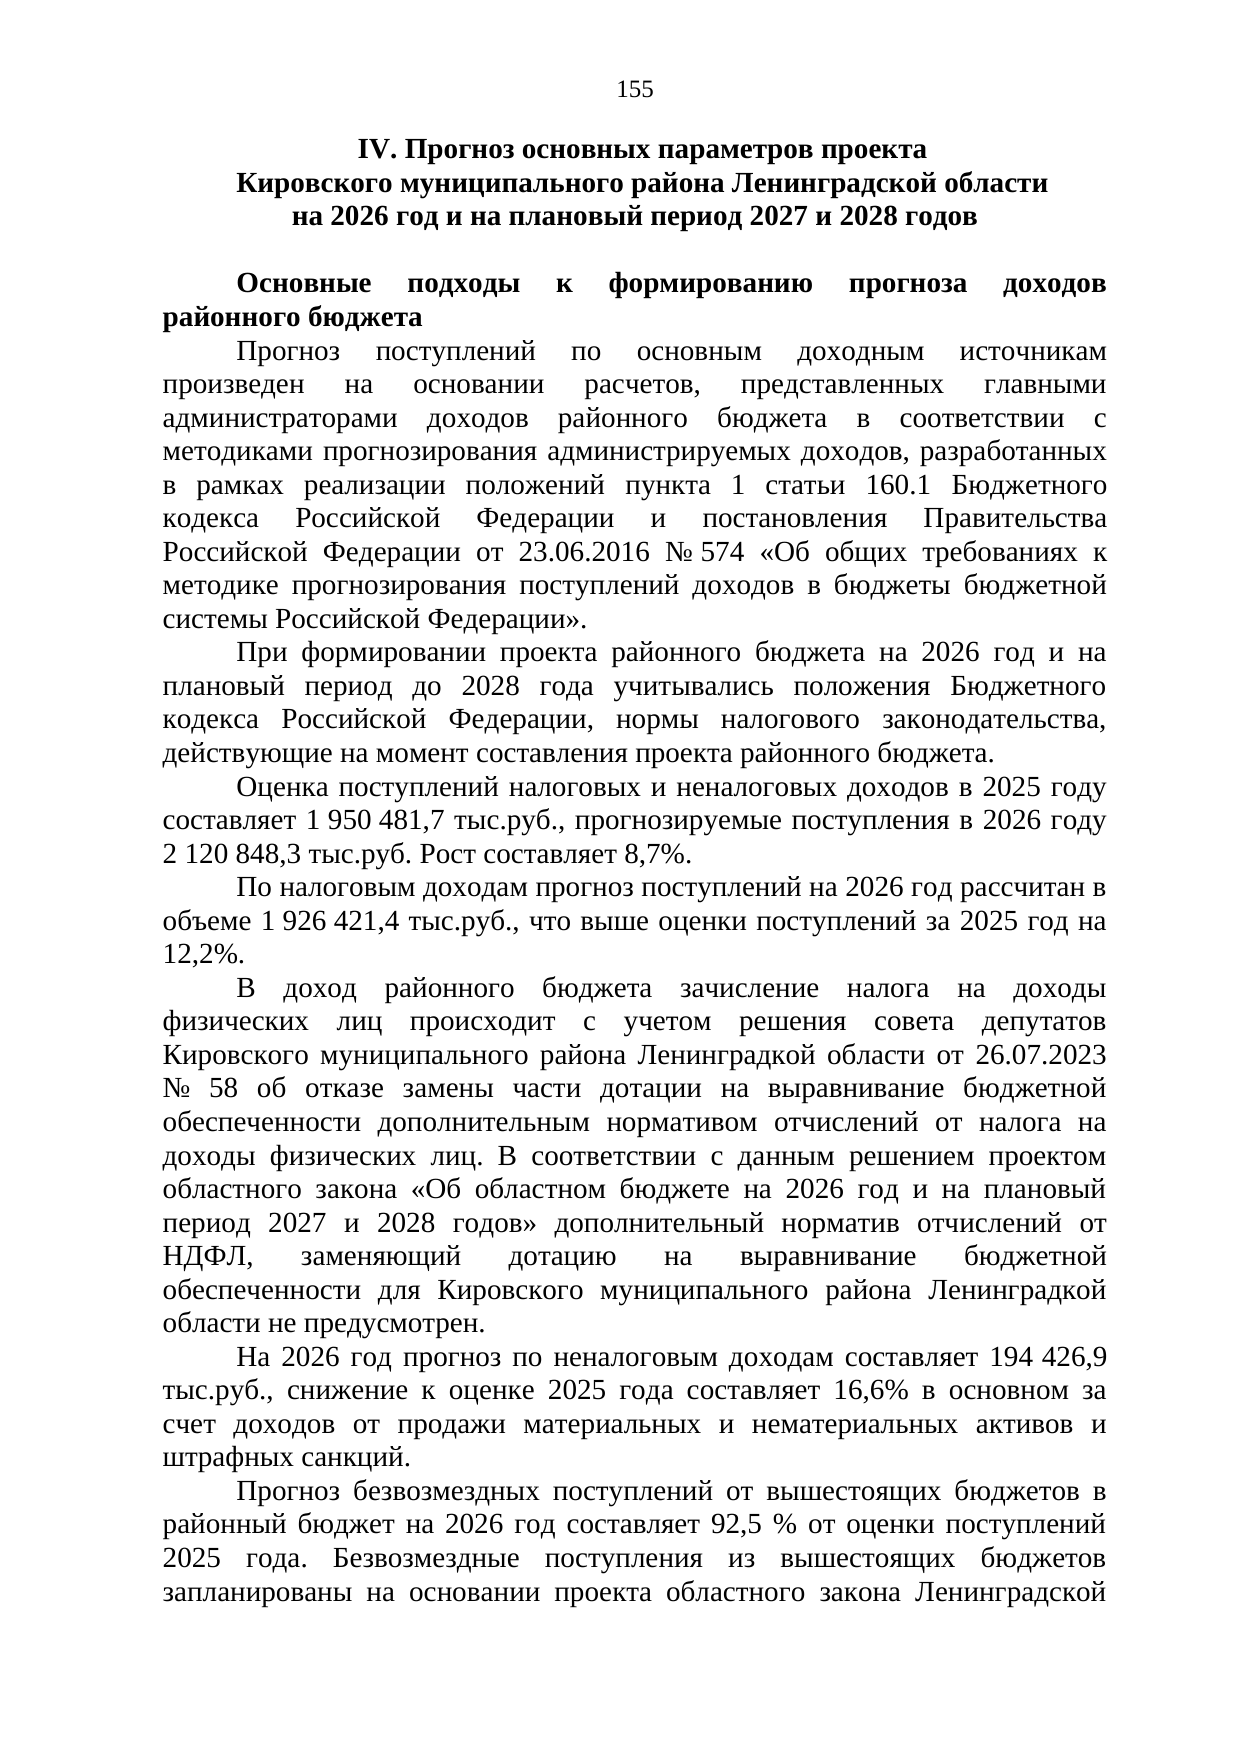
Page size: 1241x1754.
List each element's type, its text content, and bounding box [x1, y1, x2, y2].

subtitle на 2026 год и на плановый период 2027 и 2028 годов [162, 198, 1107, 232]
subtitle Основные подходы к формированию прогноза доходов районного бюджета [162, 266, 1107, 333]
text При формировании проекта районного бюджета на 2026 год и на плановый период до 2028 года учитывались положения Бюджетного кодекса Российской Федерации, нормы налогового законодательства, действующие на момент составления проекта районного бюджета. [162, 634, 1107, 769]
text По налоговым доходам прогноз поступлений на 2026 год рассчитан в объеме 1 926 421,4 тыс.руб., что выше оценки поступлений за 2025 год на 12,2%. [162, 869, 1107, 970]
text Прогноз поступлений по основным доходным источникам произведен на основании расчетов, представленных главными администраторами доходов районного бюджета в соответствии с методиками прогнозирования администрируемых доходов, разработанных в рамках реализации положений пункта 1 статьи 160.1 Бюджетного кодекса Российской Федерации и постановления Правительства Российской Федерации от 23.06.2016 № 574 «Об общих требованиях к методике прогнозирования поступлений доходов в бюджеты бюджетной системы Российской Федерации». [162, 333, 1107, 634]
text В доход районного бюджета зачисление налога на доходы физических лиц происходит с учетом решения совета депутатов Кировского муниципального района Ленинградкой области от 26.07.2023 № 58 об отказе замены части дотации на выравнивание бюджетной обеспеченности дополнительным нормативом отчислений от налога на доходы физических лиц. В соответствии с данным решением проектом областного закона «Об областном бюджете на 2026 год и на плановый период 2027 и 2028 годов» дополнительный норматив отчислений от НДФЛ, заменяющий дотацию на выравнивание бюджетной обеспеченности для Кировского муниципального района Ленинградкой области не предусмотрен. [162, 970, 1107, 1339]
text Кировского муниципального района Ленинградской области [162, 165, 1122, 198]
text IV. Прогноз основных параметров проекта [162, 131, 1122, 165]
text На 2026 год прогноз по неналоговым доходам составляет 194 426,9 тыс.руб., снижение к оценке 2025 года составляет 16,6% в основном за счет доходов от продажи материальных и нематериальных активов и штрафных санкций. [162, 1339, 1107, 1473]
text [162, 1473, 1107, 1607]
text Оценка поступлений налоговых и неналоговых доходов в 2025 году составляет 1 950 481,7 тыс.руб., прогнозируемые поступления в 2026 году 2 120 848,3 тыс.руб. Рост составляет 8,7%. [162, 769, 1107, 869]
